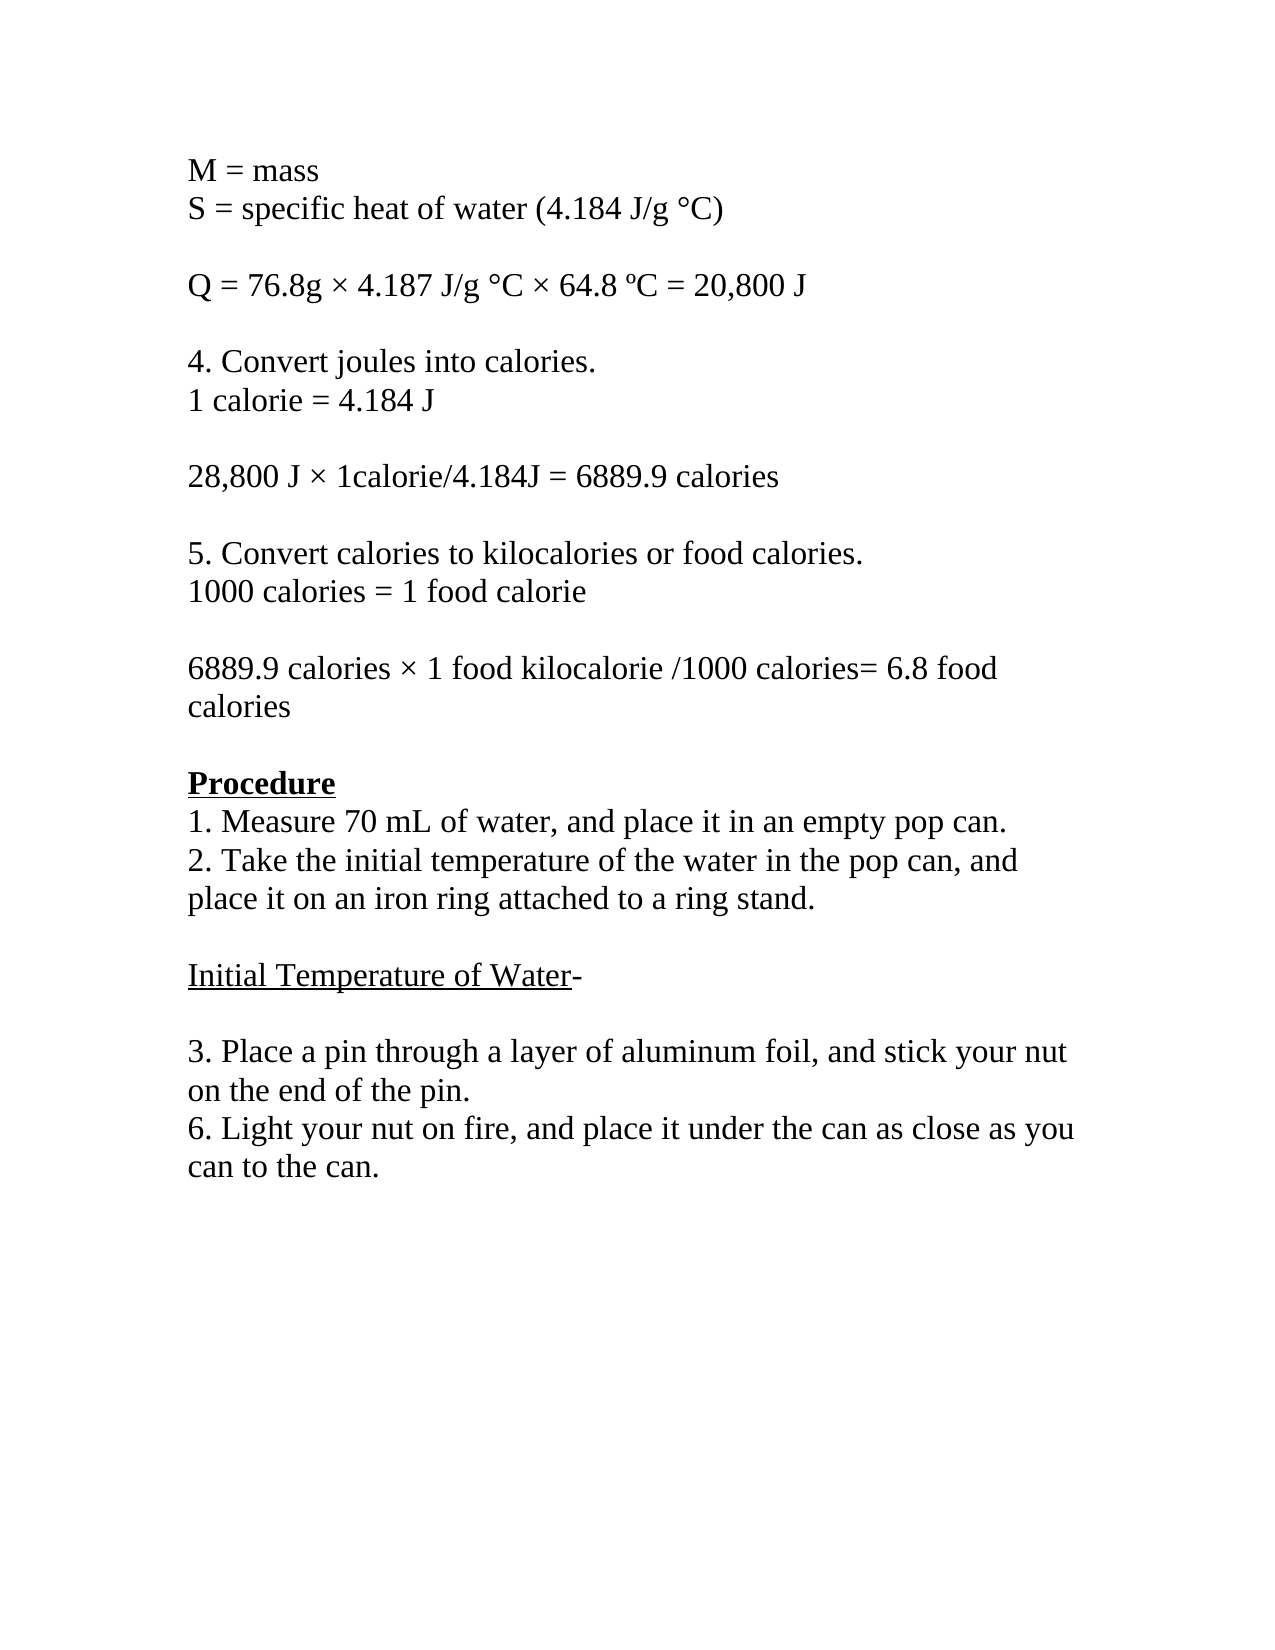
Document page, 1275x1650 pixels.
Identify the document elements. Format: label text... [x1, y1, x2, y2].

text 5. Convert calories to kilocalories or food calories. [187, 533, 1087, 572]
text 1. Measure 70 mL of water, and place it in an empty pop can. [187, 802, 1087, 840]
text 1 calorie = 4.184 J [187, 380, 1087, 418]
text 6. Light your nut on fire, and place it under the can as close as you can to the can. [187, 1108, 1087, 1185]
text 3. Place a pin through a layer of aluminum foil, and stick your nut on the end of the pin. [187, 1032, 1087, 1108]
text 4. Convert joules into calories. [187, 342, 1087, 380]
text 28,800 J × 1calorie/4.184J = 6889.9 calories [187, 457, 1087, 495]
text 1000 calories = 1 food calorie [187, 572, 1087, 610]
text S = specific heat of water (4.184 J/g °C) [187, 188, 1087, 227]
text 2. Take the initial temperature of the water in the pop can, and place it on an iron ring attached to a ring stand. [187, 840, 1087, 917]
text 6889.9 calories × 1 food kilocalorie /1000 calories= 6.8 food calories [187, 648, 1087, 725]
text Initial Temperature of Water- [187, 955, 1087, 993]
text Procedure [187, 763, 1087, 802]
text M = mass [187, 150, 1087, 188]
text Q = 76.8g × 4.187 J/g °C × 64.8 ºC = 20,800 J [187, 265, 1087, 303]
